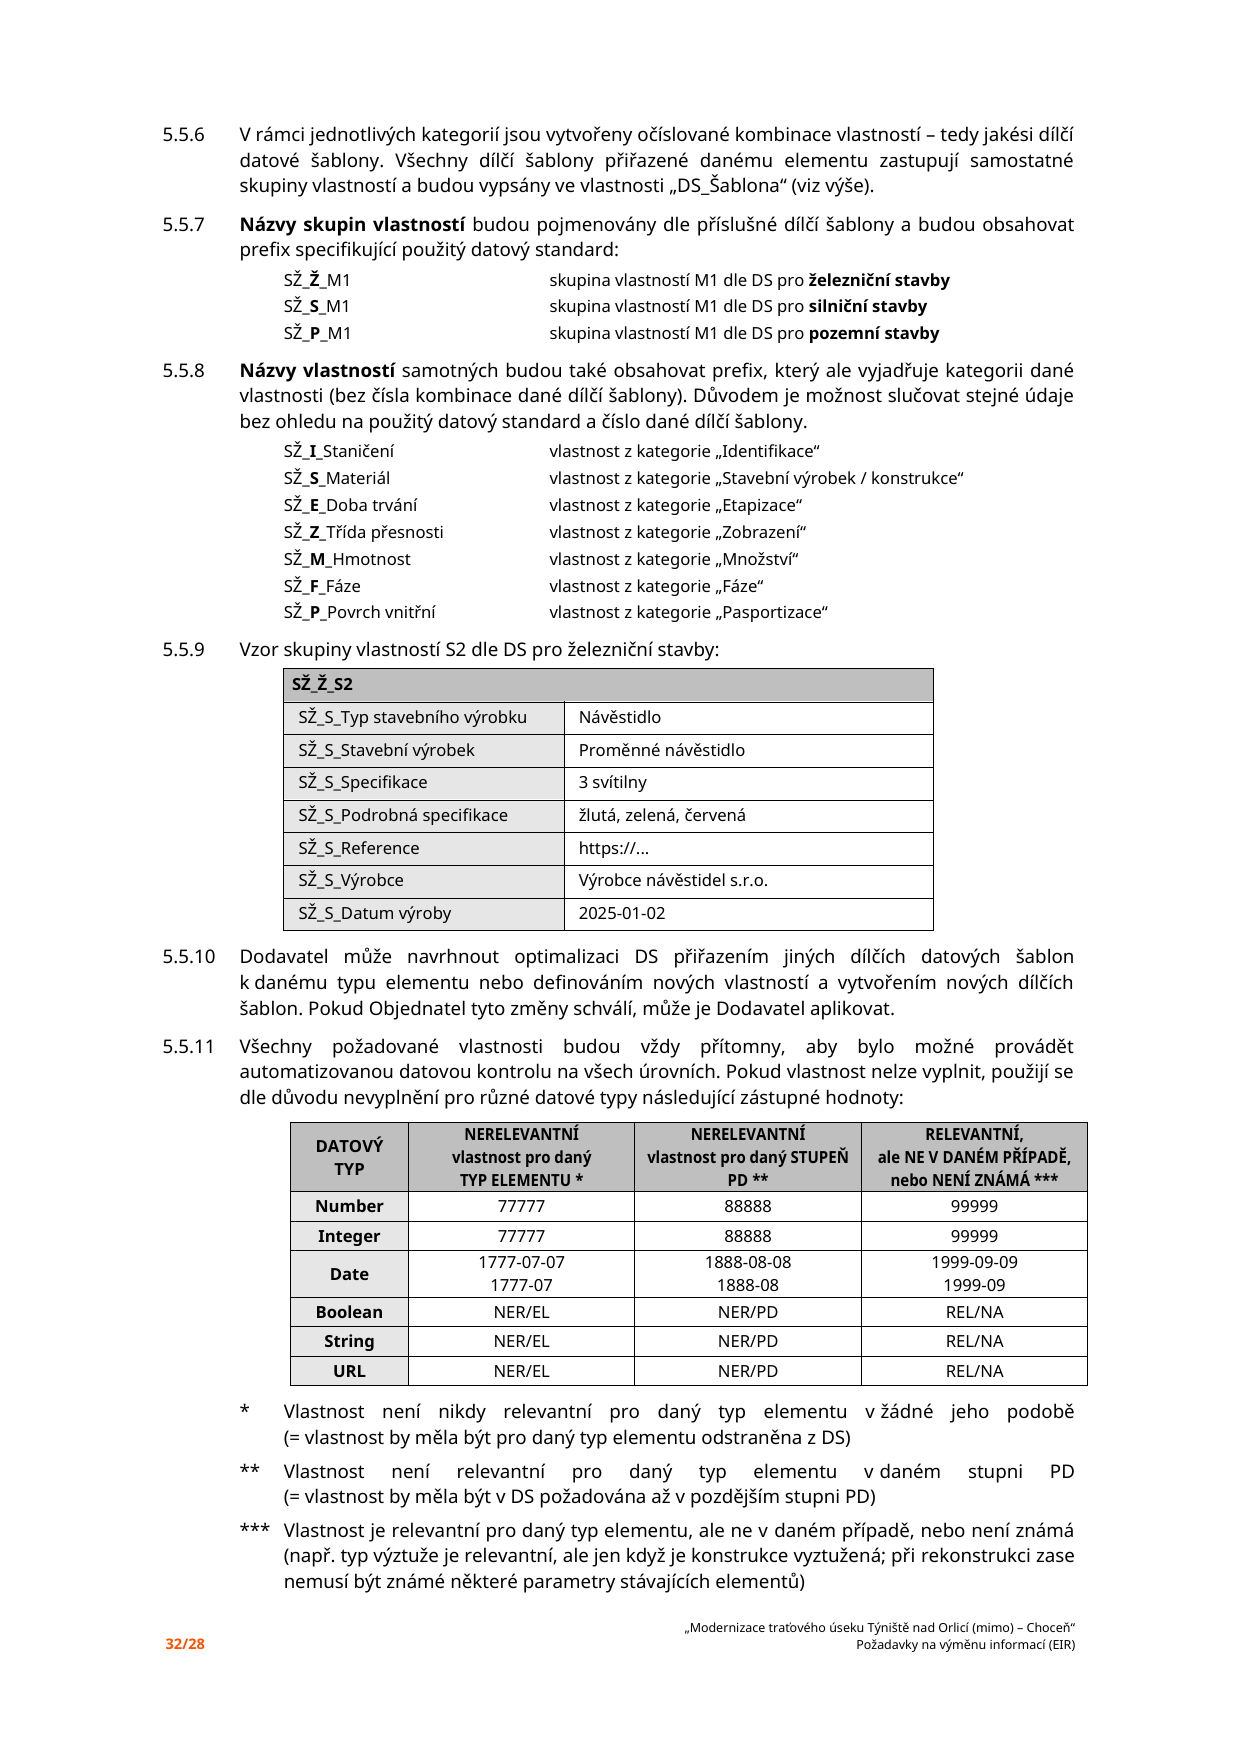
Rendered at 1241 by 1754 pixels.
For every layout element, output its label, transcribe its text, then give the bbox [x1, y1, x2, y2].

list SŽ_P_M1 skupina vlastností M1 dle DS pro pozemní stavby [283, 322, 1075, 344]
text Názvy vlastností samotných budou také obsahovat prefix, který ale vyjadřuje kategorii dané vlastnosti (bez čísla kombinace dané dílčí šablony). Důvodem je možnost slučovat stejné údaje bez ohledu na použitý datový standard a číslo dané dílčí šablony. [162, 357, 1075, 434]
table_cell 77777 [409, 1192, 634, 1221]
table_cell 88888 [635, 1222, 861, 1250]
table_cell REL/NA [862, 1327, 1087, 1356]
list * Vlastnost není nikdy relevantní pro daný typ elementu v žádné jeho podobě (= vlastnost by měla být pro daný typ elementu odstraněna z DS) [239, 1398, 1075, 1449]
table_cell URL [291, 1357, 408, 1385]
list *** Vlastnost je relevantní pro daný typ elementu, ale ne v daném případě, nebo není známá (např. typ výztuže je relevantní, ale jen když je konstrukce vyztužená; při rekonstrukci zase nemusí být známé některé parametry stávajících elementů) [239, 1517, 1075, 1594]
table_cell REL/NA [862, 1357, 1087, 1385]
table_cell NER/PD [635, 1327, 861, 1356]
table_cell SŽ_S_Stavební výrobek [284, 735, 564, 767]
table_header NERELEVANTNÍ vlastnost pro daný STUPEŇ PD ** [635, 1123, 861, 1191]
table_header DATOVÝ TYP [291, 1123, 408, 1191]
table_cell SŽ_S_Typ stavebního výrobku [284, 703, 564, 734]
table_cell NER/EL [409, 1298, 634, 1326]
table_cell SŽ_S_Podrobná specifikace [284, 801, 564, 832]
table_cell 99999 [862, 1222, 1087, 1250]
table_cell 2025-01-02 [565, 899, 933, 930]
list SŽ_S_M1 skupina vlastností M1 dle DS pro silniční stavby [283, 295, 1075, 318]
table_cell Number [291, 1192, 408, 1221]
text V rámci jednotlivých kategorií jsou vytvořeny očíslované kombinace vlastností – tedy jakési dílčí datové šablony. Všechny dílčí šablony přiřazené danému elementu zastupují samostatné skupiny vlastností a budou vypsány ve vlastnosti „DS_Šablona“ (viz výše). [162, 122, 1075, 198]
table_cell Date [291, 1251, 408, 1297]
table_cell SŽ_S_Reference [284, 833, 564, 865]
table_cell NER/PD [635, 1298, 861, 1326]
table_cell Proměnné návěstidlo [565, 735, 933, 767]
list ** Vlastnost není relevantní pro daný typ elementu v daném stupni PD (= vlastnost by měla být v DS požadována až v pozdějším stupni PD) [239, 1458, 1075, 1509]
table_cell NER/EL [409, 1327, 634, 1356]
text Všechny požadované vlastnosti budou vždy přítomny, aby bylo možné provádět automatizovanou datovou kontrolu na všech úrovních. Pokud vlastnost nelze vyplnit, použijí se dle důvodu nevyplnění pro různé datové typy následující zástupné hodnoty: [162, 1033, 1075, 1109]
table_cell SŽ_S_Datum výroby [284, 899, 564, 930]
list SŽ_P_Povrch vnitřní vlastnost z kategorie „Pasportizace“ [283, 601, 1075, 624]
table_cell Návěstidlo [565, 703, 933, 734]
table_header NERELEVANTNÍ vlastnost pro daný TYP ELEMENTU * [409, 1123, 634, 1191]
list SŽ_S_Materiál vlastnost z kategorie „Stavební výrobek / konstrukce“ [283, 467, 1075, 489]
list SŽ_E_Doba trvání vlastnost z kategorie „Etapizace“ [283, 494, 1075, 516]
table_header SŽ_Ž_S2 [284, 669, 933, 701]
table_cell 1888-08-08 1888-08 [635, 1251, 861, 1297]
table_cell 1999-09-09 1999-09 [862, 1251, 1087, 1297]
table_cell 77777 [409, 1222, 634, 1250]
list SŽ_I_Staničení vlastnost z kategorie „Identifikace“ [283, 440, 1075, 463]
list SŽ_Ž_M1 skupina vlastností M1 dle DS pro železniční stavby [283, 268, 1075, 291]
text Názvy skupin vlastností budou pojmenovány dle příslušné dílčí šablony a budou obsahovat prefix specifikující použitý datový standard: [162, 211, 1075, 262]
list SŽ_M_Hmotnost vlastnost z kategorie „Množství“ [283, 547, 1075, 570]
text Vzor skupiny vlastností S2 dle DS pro železniční stavby: [162, 636, 1075, 662]
table_cell žlutá, zelená, červená [565, 801, 933, 832]
text Dodavatel může navrhnout optimalizaci DS přiřazením jiných dílčích datových šablon k danému typu elementu nebo definováním nových vlastností a vytvořením nových dílčích šablon. Pokud Objednatel tyto změny schválí, může je Dodavatel aplikovat. [162, 944, 1075, 1020]
list SŽ_F_Fáze vlastnost z kategorie „Fáze“ [283, 574, 1075, 597]
table_cell SŽ_S_Specifikace [284, 768, 564, 799]
table_cell Výrobce návěstidel s.r.o. [565, 866, 933, 898]
table_cell NER/EL [409, 1357, 634, 1385]
table_header RELEVANTNÍ, ale NE V DANÉM PŘÍPADĚ, nebo NENÍ ZNÁMÁ *** [862, 1123, 1087, 1191]
table_cell NER/PD [635, 1357, 861, 1385]
table_cell Integer [291, 1222, 408, 1250]
table_cell REL/NA [862, 1298, 1087, 1326]
list SŽ_Z_Třída přesnosti vlastnost z kategorie „Zobrazení“ [283, 521, 1075, 543]
table_cell https://... [565, 833, 933, 865]
table_cell SŽ_S_Výrobce [284, 866, 564, 898]
table_cell Boolean [291, 1298, 408, 1326]
table_cell String [291, 1327, 408, 1356]
table_cell 88888 [635, 1192, 861, 1221]
table_cell 99999 [862, 1192, 1087, 1221]
table_cell 1777-07-07 1777-07 [409, 1251, 634, 1297]
table_cell 3 svítilny [565, 768, 933, 799]
